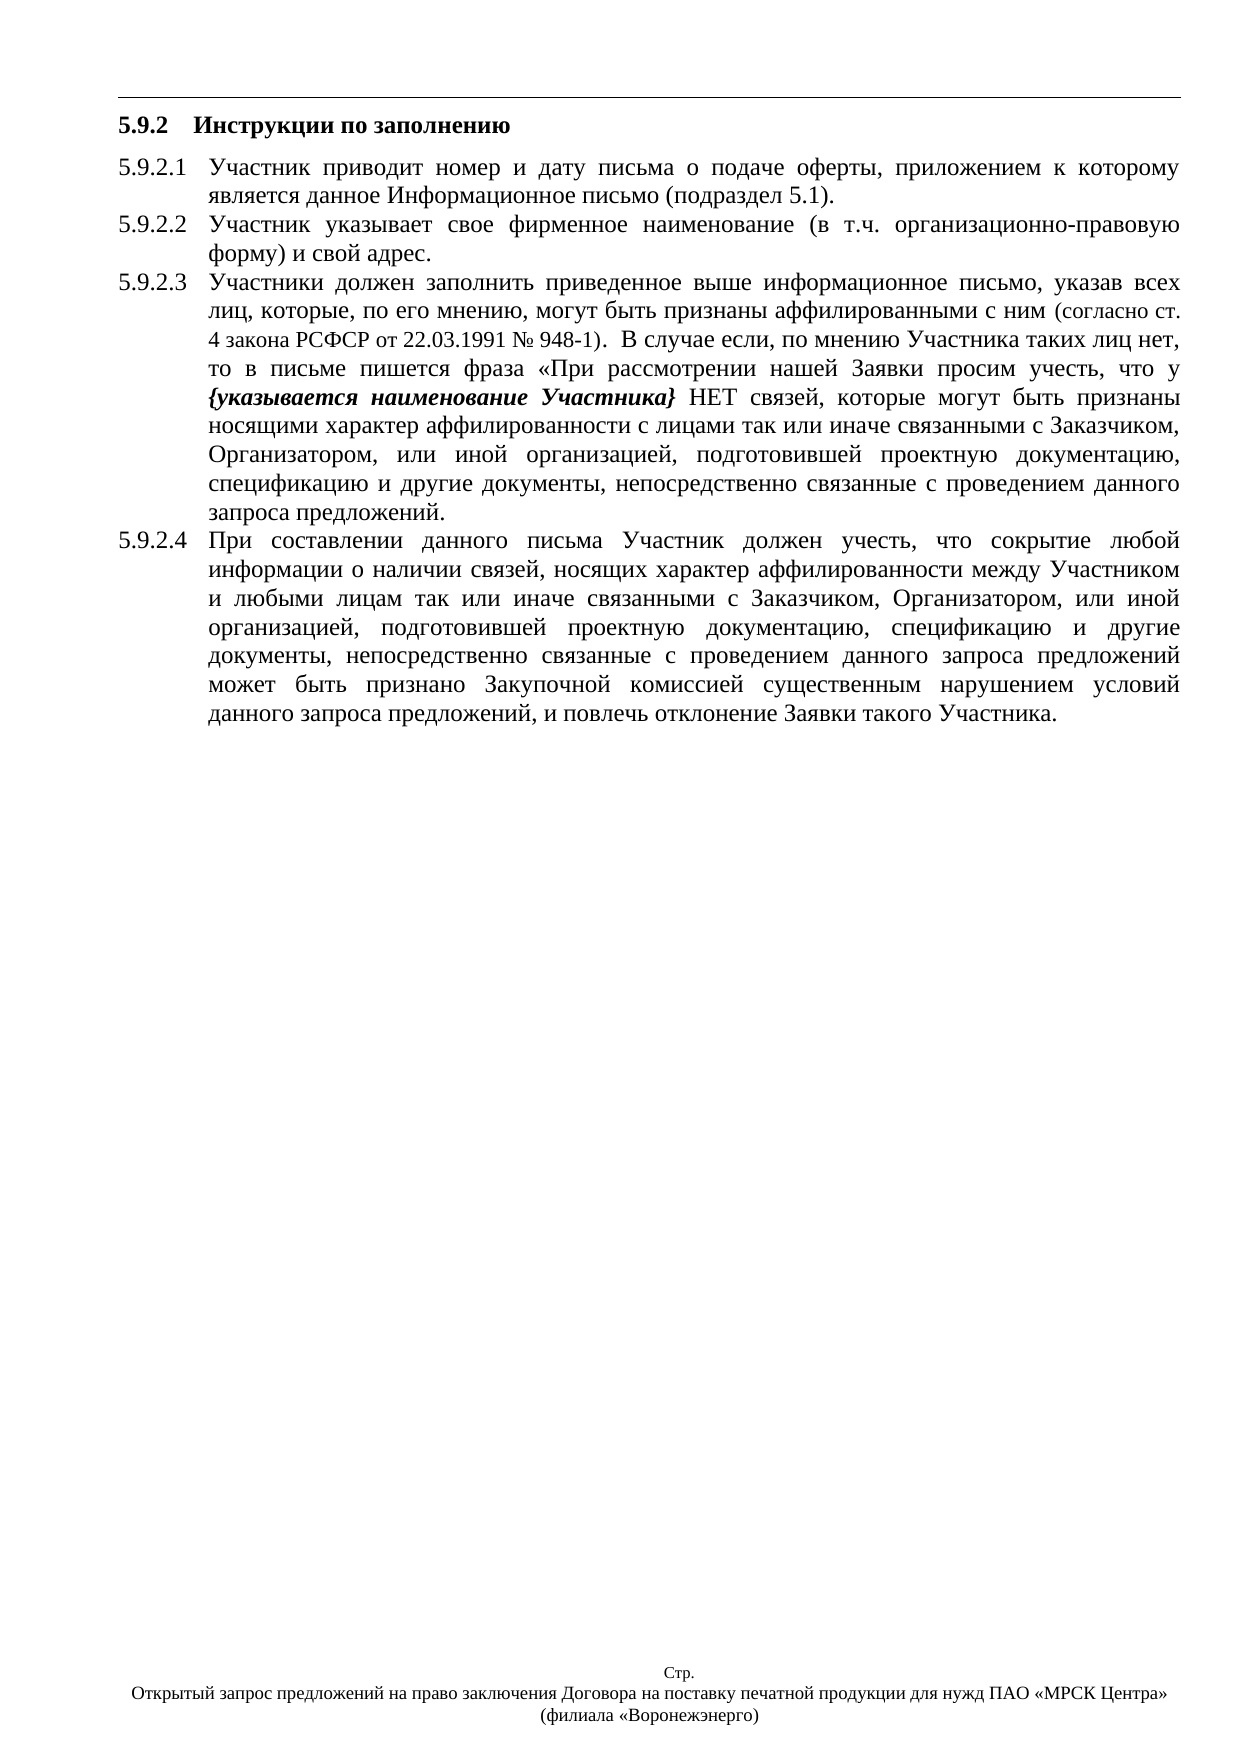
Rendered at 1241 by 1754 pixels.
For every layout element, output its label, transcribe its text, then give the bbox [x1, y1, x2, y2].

list Участники должен заполнить приведенное выше информационное письмо, указав всех лиц, которые, по его мнению, могут быть признаны аффилированными с ним (согласно ст. 4 закона РСФСР от 22.03.1991 № 948-1). В случае если, по мнению Участника таких лиц нет, то в письме пишется фраза «При рассмотрении нашей Заявки просим учесть, что у {указывается наименование Участника} НЕТ связей, которые могут быть признаны носящими характер аффилированности с лицами так или иначе связанными с Заказчиком, Организатором, или иной организацией, подготовившей проектную документацию, спецификацию и другие документы, непосредственно связанные с проведением данного запроса предложений. [118, 267, 1181, 526]
list Участник приводит номер и дату письма о подаче оферты, приложением к которому является данное Информационное письмо (подраздел 5.1). [118, 152, 1181, 209]
list При составлении данного письма Участник должен учесть, что сокрытие любой информации о наличии связей, носящих характер аффилированности между Участником и любыми лицам так или иначе связанными с Заказчиком, Организатором, или иной организацией, подготовившей проектную документацию, спецификацию и другие документы, непосредственно связанные с проведением данного запроса предложений может быть признано Закупочной комиссией существенным нарушением условий данного запроса предложений, и повлечь отклонение Заявки такого Участника. [118, 526, 1181, 727]
subtitle Инструкции по заполнению [118, 111, 1181, 139]
list Участник указывает свое фирменное наименование (в т.ч. организационно-правовую форму) и свой адрес. [118, 209, 1181, 267]
